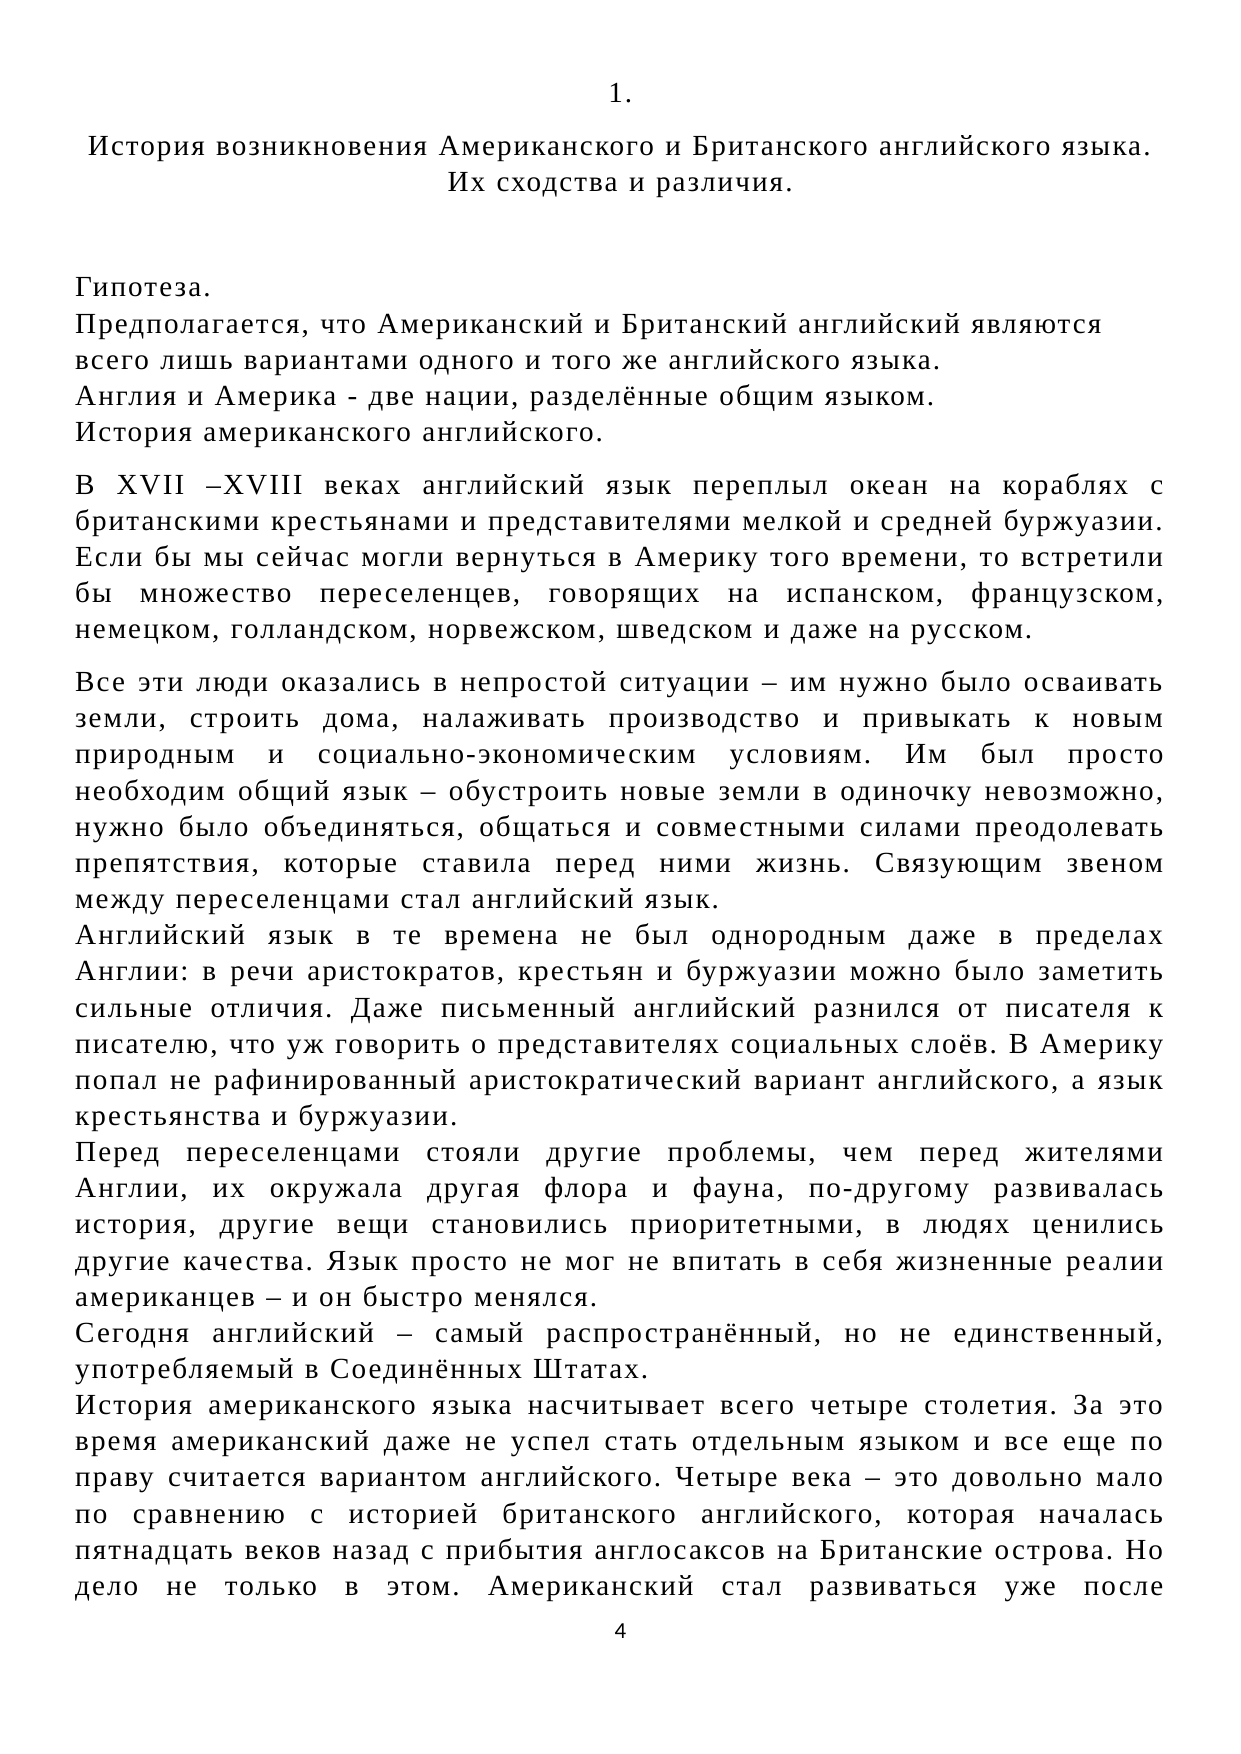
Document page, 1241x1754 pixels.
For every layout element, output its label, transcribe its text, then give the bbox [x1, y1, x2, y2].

text Перед переселенцами стояли другие проблемы, чем перед жителями Англии, их окружала другая флора и фауна, по-другому развивалась история, другие вещи становились приоритетными, в людях ценились другие качества. Язык просто не мог не впитать в себя жизненные реалии американцев – и он быстро менялся. [75, 1134, 1165, 1312]
text Гипотеза. [75, 269, 1165, 303]
text Сегодня английский – самый распространённый, но не единственный, употребляемый в Соединённых Штатах. [75, 1315, 1165, 1385]
text 1. [75, 75, 1165, 108]
text Предполагается, что Американский и Британский английский являются всего лишь вариантами одного и того же английского языка. [75, 306, 1165, 375]
text Все эти люди оказались в непростой ситуации – им нужно было осваивать земли, строить дома, налаживать производство и привыкать к новым природным и социально-экономическим условиям. Им был просто необходим общий язык – обустроить новые земли в одиночку невозможно, нужно было объединяться, общаться и совместными силами преодолевать препятствия, которые ставила перед ними жизнь. Связующим звеном между переселенцами стал английский язык. [75, 664, 1165, 915]
text В XVII –XVIII веках английский язык переплыл океан на кораблях с британскими крестьянами и представителями мелкой и средней буржуазии. Если бы мы сейчас могли вернуться в Америку того времени, то встретили бы множество переселенцев, говорящих на испанском, французском, немецком, голландском, норвежском, шведском и даже на русском. [75, 467, 1165, 645]
text История американского английского. [75, 414, 1165, 448]
text Английский язык в те времена не был однородным даже в пределах Англии: в речи аристократов, крестьян и буржуазии можно было заметить сильные отличия. Даже письменный английский разнился от писателя к писателю, что уж говорить о представителях социальных слоёв. В Америку попал не рафинированный аристократический вариант английского, а язык крестьянства и буржуазии. [75, 917, 1165, 1132]
text История возникновения Американского и Британского английского языка. Их сходства и различия. [75, 128, 1165, 197]
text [75, 1387, 1165, 1602]
text Англия и Америка - две нации, разделённые общим языком. [75, 378, 1165, 412]
